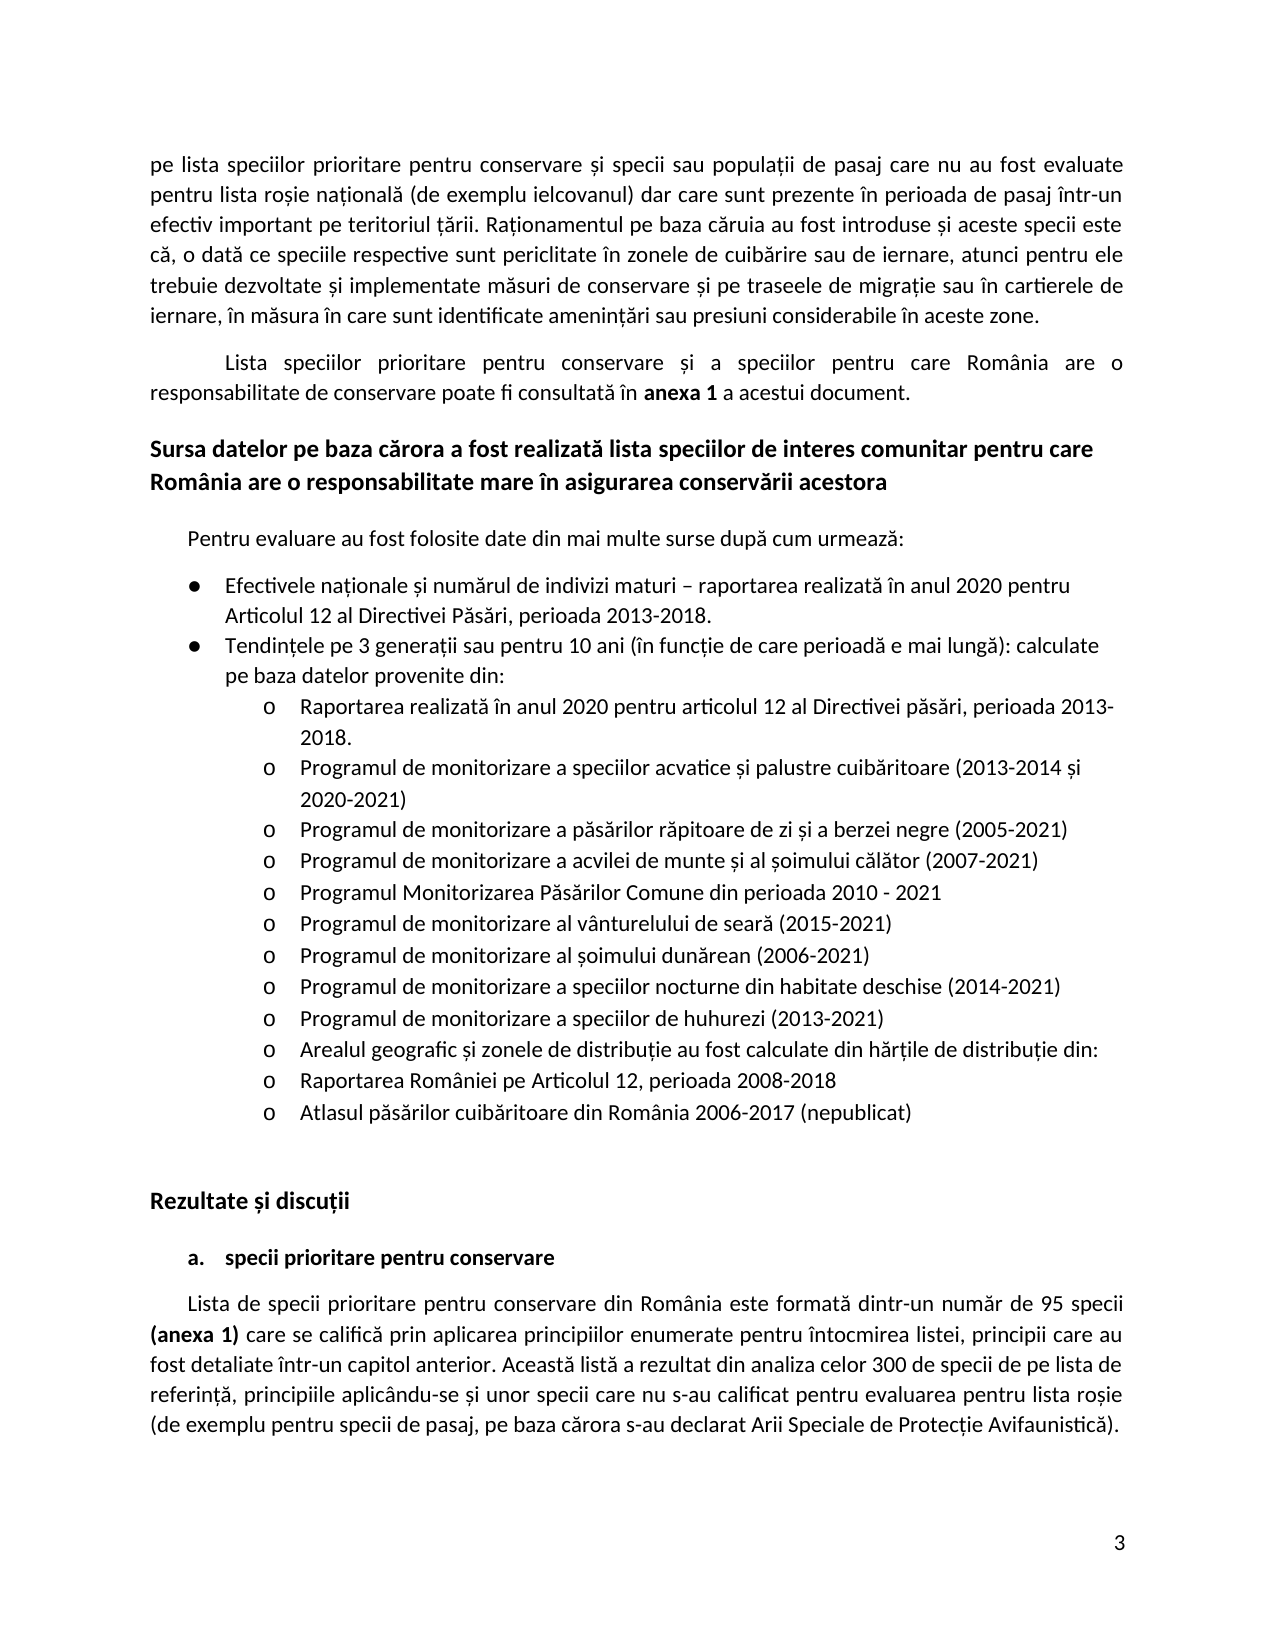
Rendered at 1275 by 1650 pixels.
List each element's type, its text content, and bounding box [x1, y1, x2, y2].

list Raportarea României pe Articolul 12, perioada 2008-2018 [262, 1067, 1125, 1096]
text Sursa datelor pe baza cărora a fost realizată lista speciilor de interes comunitar pentru care România are o responsabilitate mare în asigurarea conservării acestora [150, 433, 1125, 497]
list Programul de monitorizare a acvilei de munte și al șoimului călător (2007-2021) [262, 846, 1125, 876]
text Rezultate și discuții [150, 1185, 1125, 1215]
list Programul de monitorizare al vânturelului de seară (2015-2021) [262, 909, 1125, 938]
list specii prioritare pentru conservare [187, 1243, 1125, 1271]
text Lista de specii prioritare pentru conservare din România este formată dintr-un număr de 95 specii (anexa 1) care se califică prin aplicarea principiilor enumerate pentru întocmirea listei, principii care au fost detaliate într-un capitol anterior. Această listă a rezultat din analiza celor 300 de specii de pe lista de referință, principiile aplicându-se și unor specii care nu s-au calificat pentru evaluarea pentru lista roșie (de exemplu pentru specii de pasaj, pe baza cărora s-au declarat Arii Speciale de Protecție Avifaunistică). [150, 1289, 1125, 1438]
list Arealul geografic și zonele de distribuție au fost calculate din hărțile de distribuție din: [262, 1035, 1125, 1064]
list Atlasul păsărilor cuibăritoare din România 2006-2017 (nepublicat) [262, 1098, 1125, 1127]
list Programul de monitorizare a speciilor acvatice și palustre cuibăritoare (2013-2014 și 2020-2021) [262, 753, 1125, 813]
list Programul Monitorizarea Păsărilor Comune din perioada 2010 - 2021 [262, 878, 1125, 907]
list Tendințele pe 3 generații sau pentru 10 ani (în funcție de care perioadă e mai lungă): calculate pe baza datelor provenite din: [187, 631, 1125, 690]
text Pentru evaluare au fost folosite date din mai multe surse după cum urmează: [150, 524, 1125, 552]
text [150, 150, 1125, 329]
text Lista speciilor prioritare pentru conservare și a speciilor pentru care România are o responsabilitate de conservare poate fi consultată în anexa 1 a acestui document. [150, 348, 1125, 406]
list Programul de monitorizare a speciilor de huhurezi (2013-2021) [262, 1004, 1125, 1033]
list Efectivele naționale și numărul de indivizi maturi – raportarea realizată în anul 2020 pentru Articolul 12 al Directivei Păsări, perioada 2013-2018. [187, 571, 1125, 629]
list Programul de monitorizare al șoimului dunărean (2006-2021) [262, 941, 1125, 970]
list Raportarea realizată în anul 2020 pentru articolul 12 al Directivei păsări, perioada 2013-2018. [262, 692, 1125, 751]
list Programul de monitorizare a păsărilor răpitoare de zi și a berzei negre (2005-2021) [262, 815, 1125, 844]
list Programul de monitorizare a speciilor nocturne din habitate deschise (2014-2021) [262, 972, 1125, 1001]
